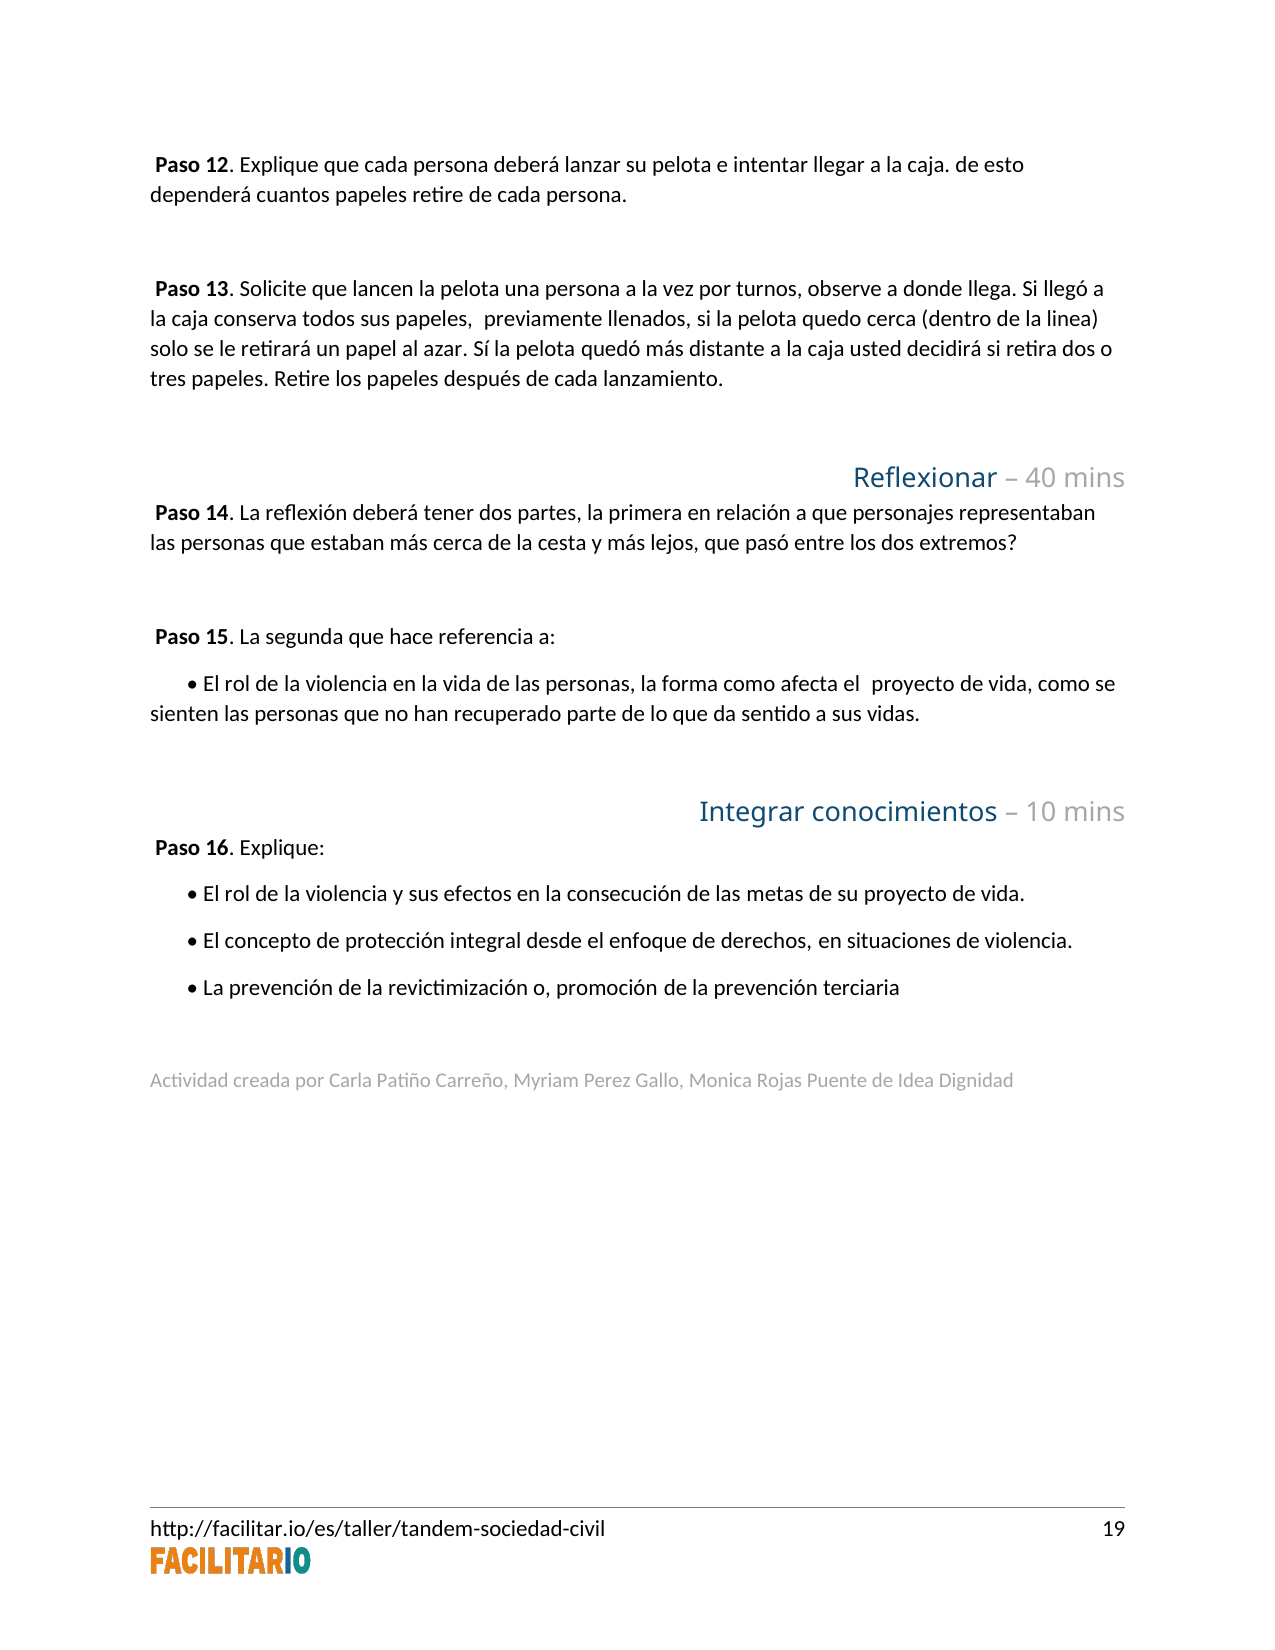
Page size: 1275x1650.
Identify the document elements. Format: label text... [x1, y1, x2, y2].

text Paso 12. Explique que cada persona deberá lanzar su pelota e intentar llegar a la caja. de esto dependerá cuantos papeles retire de cada persona. [150, 150, 1125, 208]
picture [145, 1544, 315, 1576]
text • La prevención de la revictimización o, promoción de la prevención terciaria [150, 973, 1125, 1001]
text Actividad creada por Carla Patiño Carreño, Myriam Perez Gallo, Monica Rojas Puente de Idea Dignidad [150, 1067, 1125, 1092]
text Paso 16. Explique: [150, 833, 1125, 861]
text Paso 15. La segunda que hace referencia a: [150, 622, 1125, 650]
text • El concepto de protección integral desde el enfoque de derechos, en situaciones de violencia. [150, 926, 1125, 954]
text • El rol de la violencia y sus efectos en la consecución de las metas de su proyecto de vida. [150, 879, 1125, 908]
text Paso 13. Solicite que lancen la pelota una persona a la vez por turnos, observe a donde llega. Si llegó a la caja conserva todos sus papeles, previamente llenados, si la pelota quedo cerca (dentro de la linea) solo se le retirará un papel al azar. Sí la pelota quedó más distante a la caja usted decidirá si retira dos o tres papeles. Retire los papeles después de cada lanzamiento. [150, 274, 1125, 393]
subtitle Integrar conocimientos – 10 mins [150, 793, 1125, 830]
subtitle Reflexionar – 40 mins [150, 458, 1125, 495]
text Paso 14. La reflexión deberá tener dos partes, la primera en relación a que personajes representaban las personas que estaban más cerca de la cesta y más lejos, que pasó entre los dos extremos? [150, 498, 1125, 556]
text • El rol de la violencia en la vida de las personas, la forma como afecta el proyecto de vida, como se sienten las personas que no han recuperado parte de lo que da sentido a sus vidas. [150, 669, 1125, 727]
